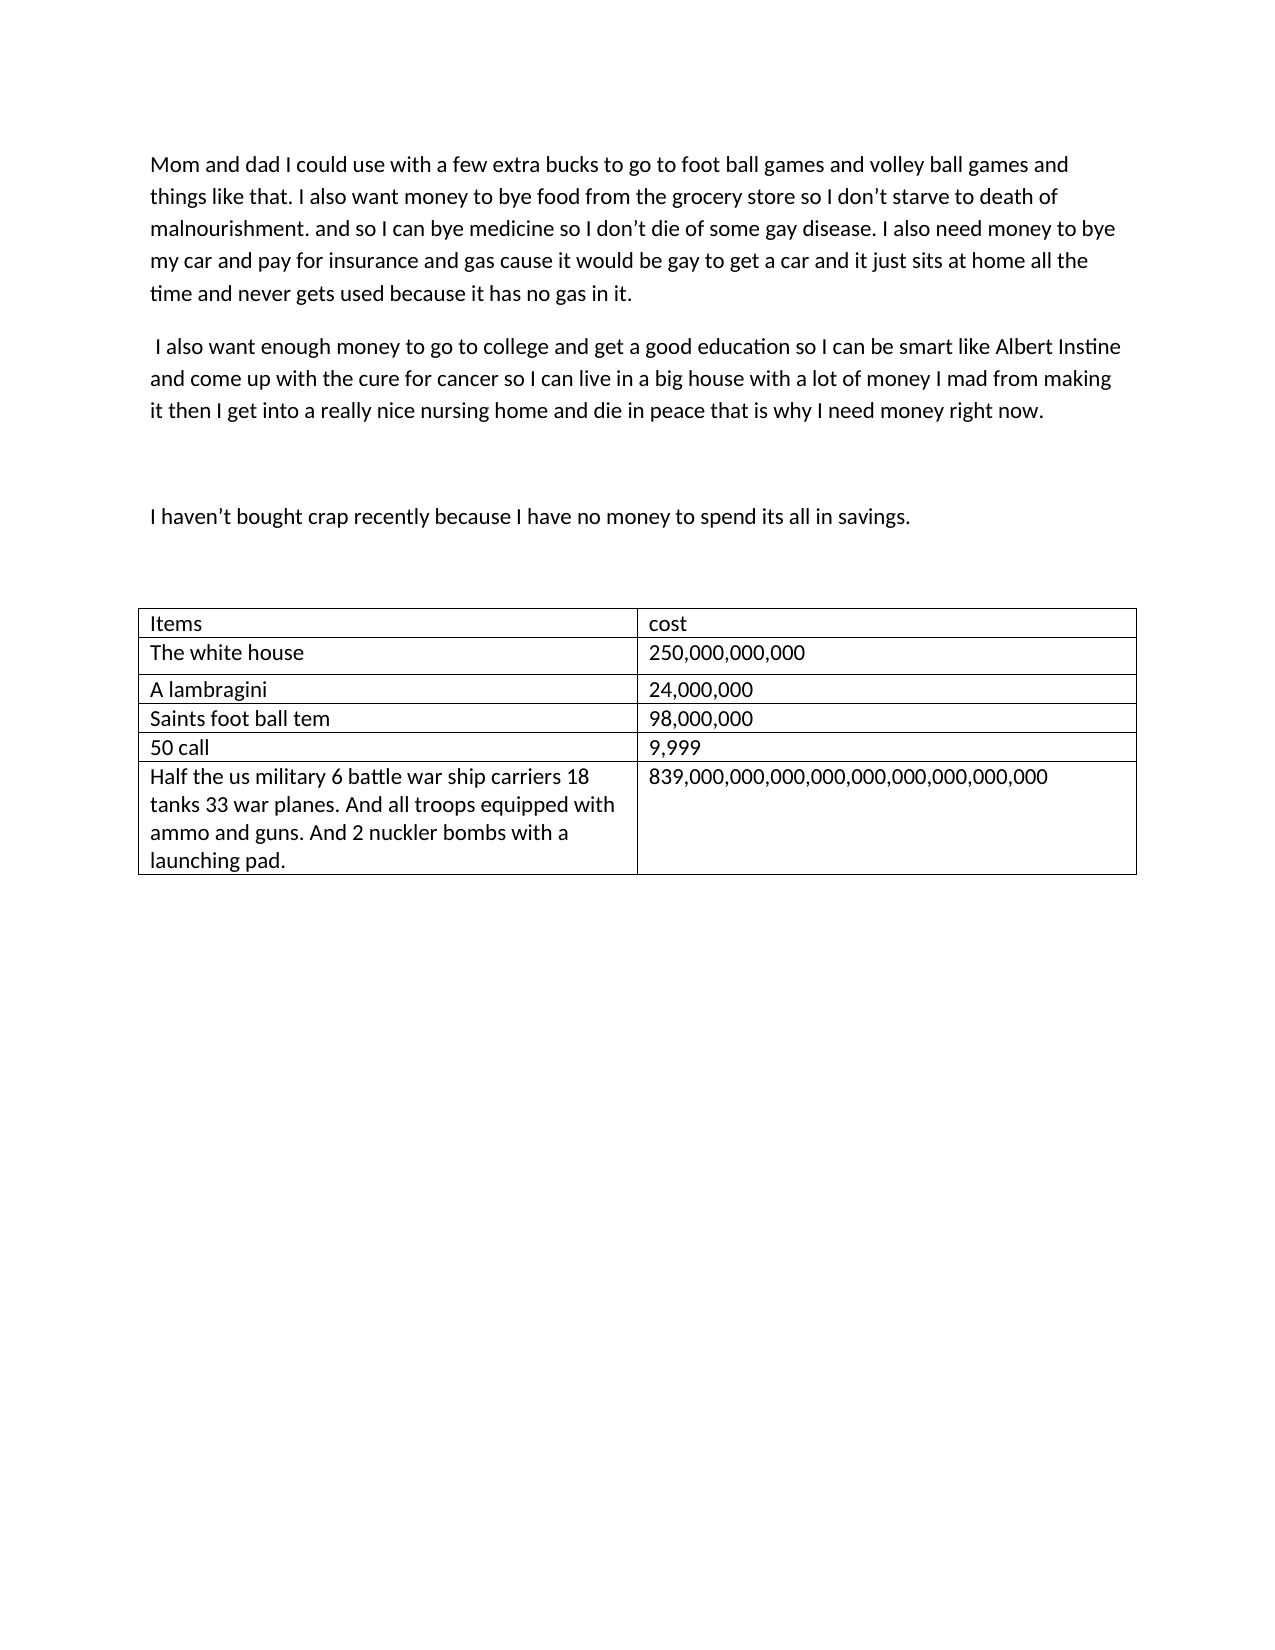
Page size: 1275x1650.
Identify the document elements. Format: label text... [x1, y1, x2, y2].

text Mom and dad I could use with a few extra bucks to go to foot ball games and volley ball games and things like that. I also want money to bye food from the grocery store so I don’t starve to death of malnourishment. and so I can bye medicine so I don’t die of some gay disease. I also need money to bye my car and pay for insurance and gas cause it would be gay to get a car and it just sits at home all the time and never gets used because it has no gas in it. [150, 150, 1125, 307]
table_header Items [139, 609, 637, 637]
table_cell 24,000,000 [638, 675, 1136, 703]
table_cell A lambragini [139, 675, 637, 703]
table_cell Half the us military 6 battle war ship carriers 18 tanks 33 war planes. And all troops equipped with ammo and guns. And 2 nuckler bombs with a launching pad. [139, 762, 637, 874]
table_cell 9,999 [638, 733, 1136, 761]
table_cell 839,000,000,000,000,000,000,000,000,000 [638, 762, 1136, 874]
table_header cost [638, 609, 1136, 637]
table_cell 98,000,000 [638, 704, 1136, 732]
text I haven’t bought crap recently because I have no money to spend its all in savings. [150, 502, 1125, 530]
table_cell Saints foot ball tem [139, 704, 637, 732]
table_cell 50 call [139, 733, 637, 761]
table_cell 250,000,000,000 [638, 638, 1136, 674]
text I also want enough money to go to college and get a good education so I can be smart like Albert Instine and come up with the cure for cancer so I can live in a big house with a lot of money I mad from making it then I get into a really nice nursing home and die in peace that is why I need money right now. [150, 332, 1125, 424]
table_cell The white house [139, 638, 637, 674]
